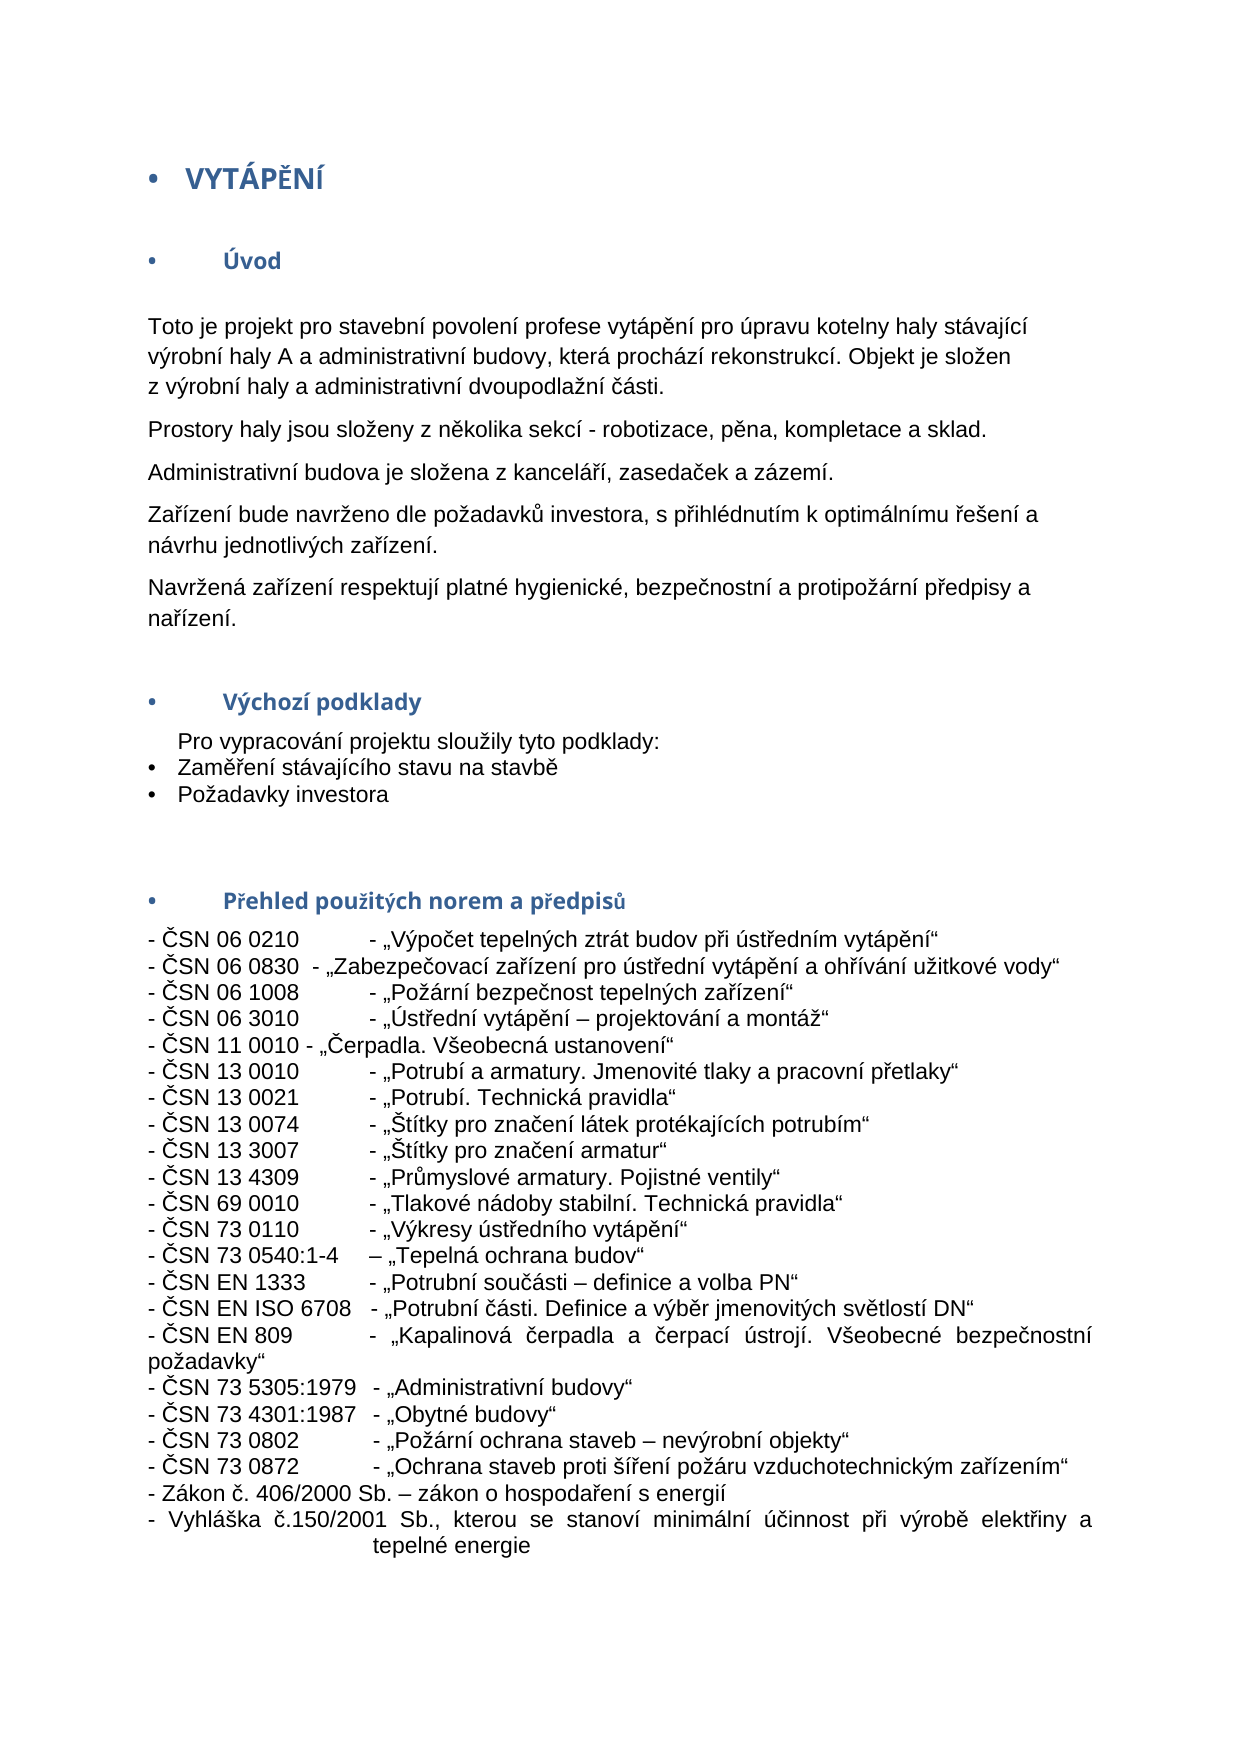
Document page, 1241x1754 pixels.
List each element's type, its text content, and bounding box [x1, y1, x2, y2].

text - ČSN 13 0010 - „Potrubí a armatury. Jmenovité tlaky a pracovní přetlaky“ [148, 1058, 1093, 1084]
text - ČSN 06 3010 - „Ústřední vytápění – projektování a montáž“ [148, 1005, 1093, 1032]
text Zařízení bude navrženo dle požadavků investora, s přihlédnutím k optimálnímu řešení a návrhu jednotlivých zařízení. [148, 501, 1093, 558]
text - ČSN EN ISO 6708 - „Potrubní části. Definice a výběr jmenovitých světlostí DN“ [148, 1295, 1093, 1322]
text - ČSN 73 0540:1-4 – „Tepelná ochrana budov“ [148, 1242, 1093, 1269]
text - ČSN EN 809 - „Kapalinová čerpadla a čerpací ústrojí. Všeobecné bezpečnostní požadavky“ [148, 1322, 1093, 1374]
text Pro vypracování projektu sloužily tyto podklady: [177, 728, 1093, 754]
text Navržená zařízení respektují platné hygienické, bezpečnostní a protipožární předpisy a nařízení. [148, 574, 1093, 631]
text Toto je projekt pro stavební povolení profese vytápění pro úpravu kotelny haly stávající výrobní haly A a administrativní budovy, která prochází rekonstrukcí. Objekt je složen z výrobní haly a administrativní dvoupodlažní části. [148, 313, 1093, 400]
list Zaměření stávajícího stavu na stavbě [148, 754, 1093, 781]
text - ČSN 13 0074 - „Štítky pro značení látek protékajících potrubím“ [148, 1111, 1093, 1137]
text - ČSN 73 0110 - „Výkresy ústředního vytápění“ [148, 1216, 1093, 1242]
text - ČSN 11 0010 - „Čerpadla. Všeobecná ustanovení“ [148, 1032, 1093, 1058]
text - ČSN EN 1333 - „Potrubní součásti – definice a volba PN“ [148, 1269, 1093, 1295]
text - ČSN 13 4309 - „Průmyslové armatury. Pojistné ventily“ [148, 1163, 1093, 1190]
text - Zákon č. 406/2000 Sb. – zákon o hospodaření s energií [148, 1480, 1093, 1506]
text Prostory haly jsou složeny z několika sekcí - robotizace, pěna, kompletace a sklad. [148, 416, 1093, 442]
list VYTÁPĚNÍ [148, 158, 1093, 198]
list Požadavky investora [148, 781, 1093, 807]
list Výchozí podklady [148, 686, 1093, 717]
text Administrativní budova je složena z kanceláří, zasedaček a zázemí. [148, 459, 1093, 485]
text - ČSN 73 0802 - „Požární ochrana staveb – nevýrobní objekty“ [148, 1427, 1093, 1453]
text - ČSN 69 0010 - „Tlakové nádoby stabilní. Technická pravidla“ [148, 1190, 1093, 1216]
text - ČSN 73 0872 - „Ochrana staveb proti šíření požáru vzduchotechnickým zařízením“ [148, 1453, 1093, 1480]
list Přehled použitých norem a předpisů [148, 884, 1093, 916]
text - ČSN 13 0021 - „Potrubí. Technická pravidla“ [148, 1084, 1093, 1111]
text - ČSN 73 5305:1979 - „Administrativní budovy“ [148, 1374, 1093, 1401]
text - ČSN 13 3007 - „Štítky pro značení armatur“ [148, 1137, 1093, 1163]
text - ČSN 73 4301:1987 - „Obytné budovy“ [148, 1401, 1093, 1427]
text - ČSN 06 0830 - „Zabezpečovací zařízení pro ústřední vytápění a ohřívání užitkové vody“ [148, 953, 1093, 979]
list Úvod [148, 245, 1093, 276]
text - Vyhláška č.150/2001 Sb., kterou se stanoví minimální účinnost při výrobě elektřiny a tepelné energie [148, 1506, 1093, 1559]
text - ČSN 06 0210 - „Výpočet tepelných ztrát budov při ústředním vytápění“ [148, 926, 1093, 953]
text - ČSN 06 1008 - „Požární bezpečnost tepelných zařízení“ [148, 979, 1093, 1005]
